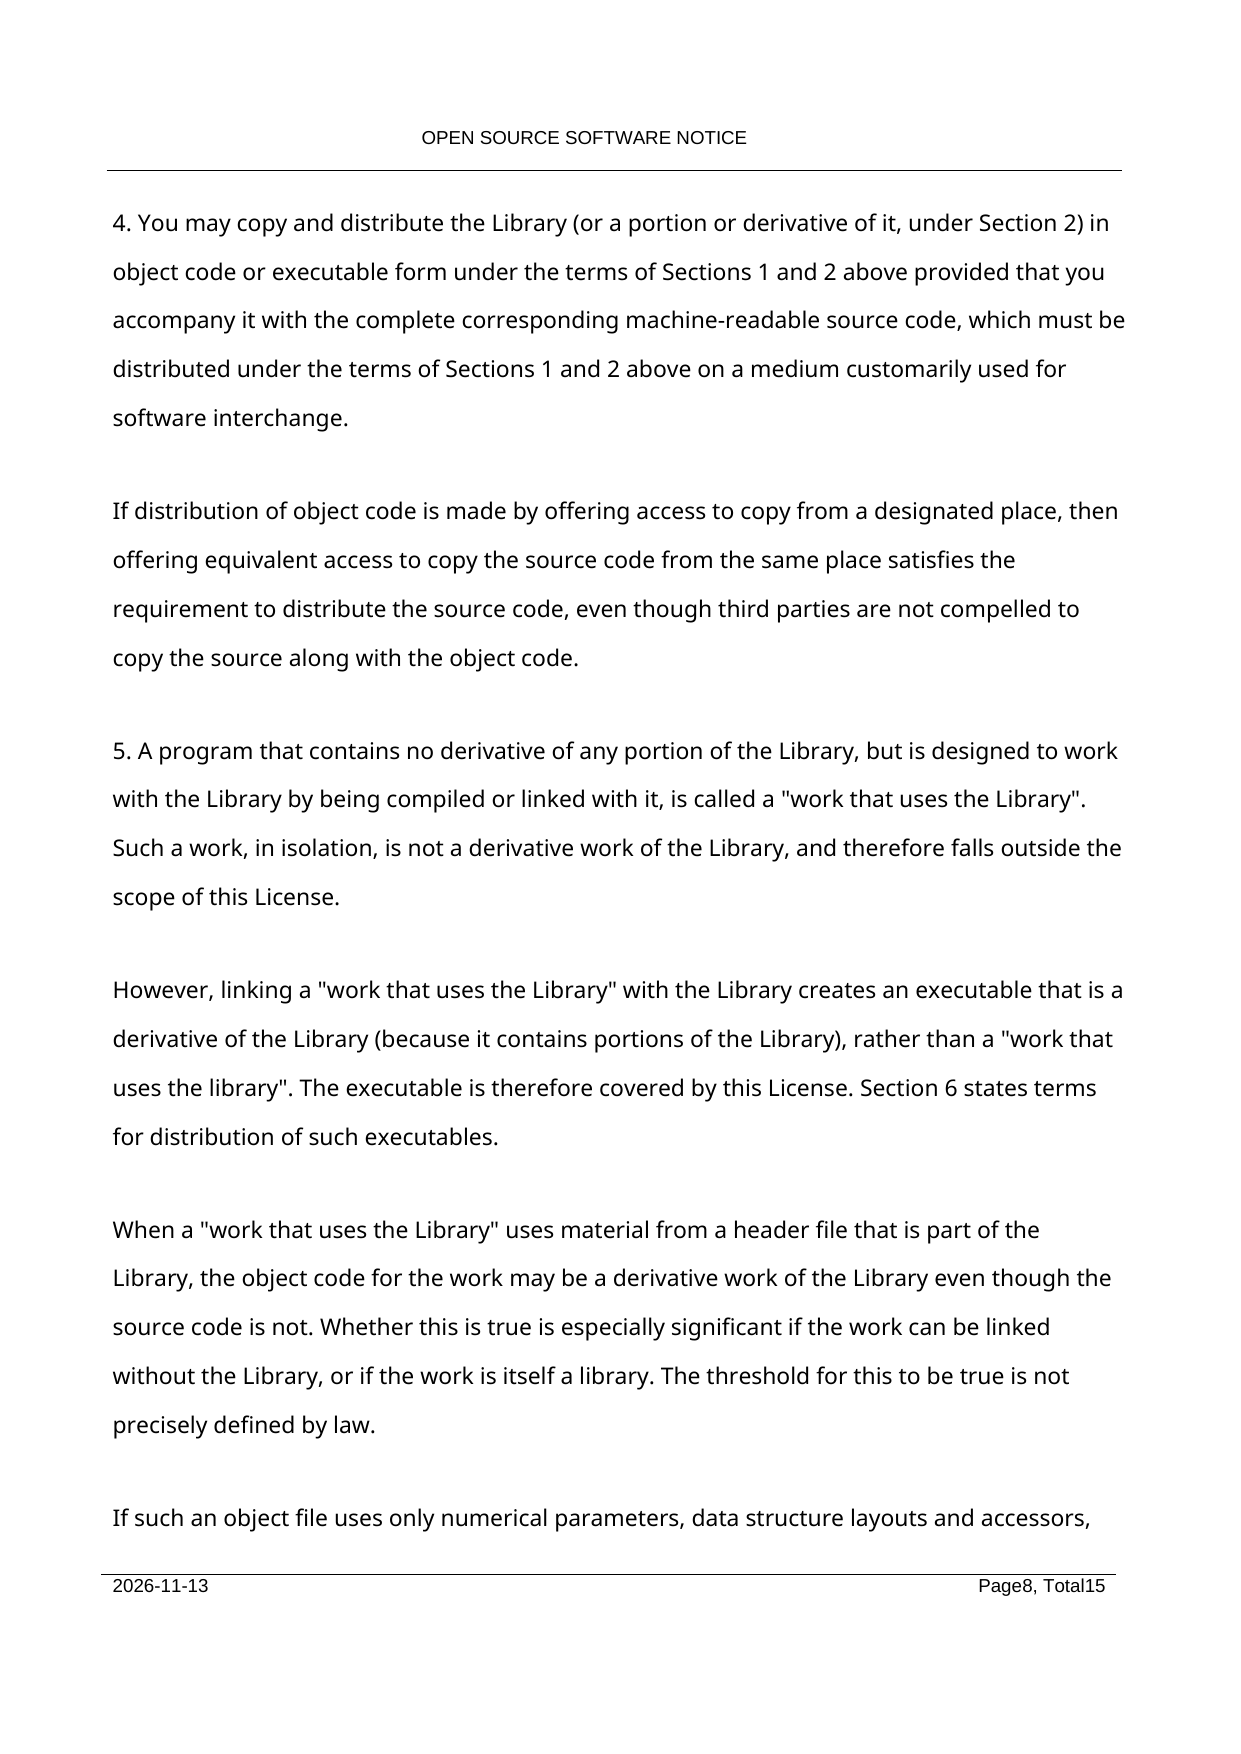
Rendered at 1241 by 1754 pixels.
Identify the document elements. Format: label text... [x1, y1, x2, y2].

text If distribution of object code is made by offering access to copy from a designated place, then offering equivalent access to copy the source code from the same place satisfies the requirement to distribute the source code, even though third parties are not compelled to copy the source along with the object code. [112, 494, 1128, 673]
text When a "work that uses the Library" uses material from a header file that is part of the Library, the object code for the work may be a derivative work of the Library even though the source code is not. Whether this is true is especially significant if the work can be linked without the Library, or if the work is itself a library. The threshold for this to be true is not precisely defined by law. [112, 1213, 1128, 1441]
text 4. You may copy and distribute the Library (or a portion or derivative of it, under Section 2) in object code or executable form under the terms of Sections 1 and 2 above provided that you accompany it with the complete corresponding machine-readable source code, which must be distributed under the terms of Sections 1 and 2 above on a medium customarily used for software interchange. [112, 206, 1128, 434]
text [112, 1501, 1128, 1534]
text 5. A program that contains no derivative of any portion of the Library, but is designed to work with the Library by being compiled or linked with it, is called a "work that uses the Library". Such a work, in isolation, is not a derivative work of the Library, and therefore falls outside the scope of this License. [112, 734, 1128, 913]
text However, linking a "work that uses the Library" with the Library creates an executable that is a derivative of the Library (because it contains portions of the Library), rather than a "work that uses the library". The executable is therefore covered by this License. Section 6 states terms for distribution of such executables. [112, 973, 1128, 1152]
